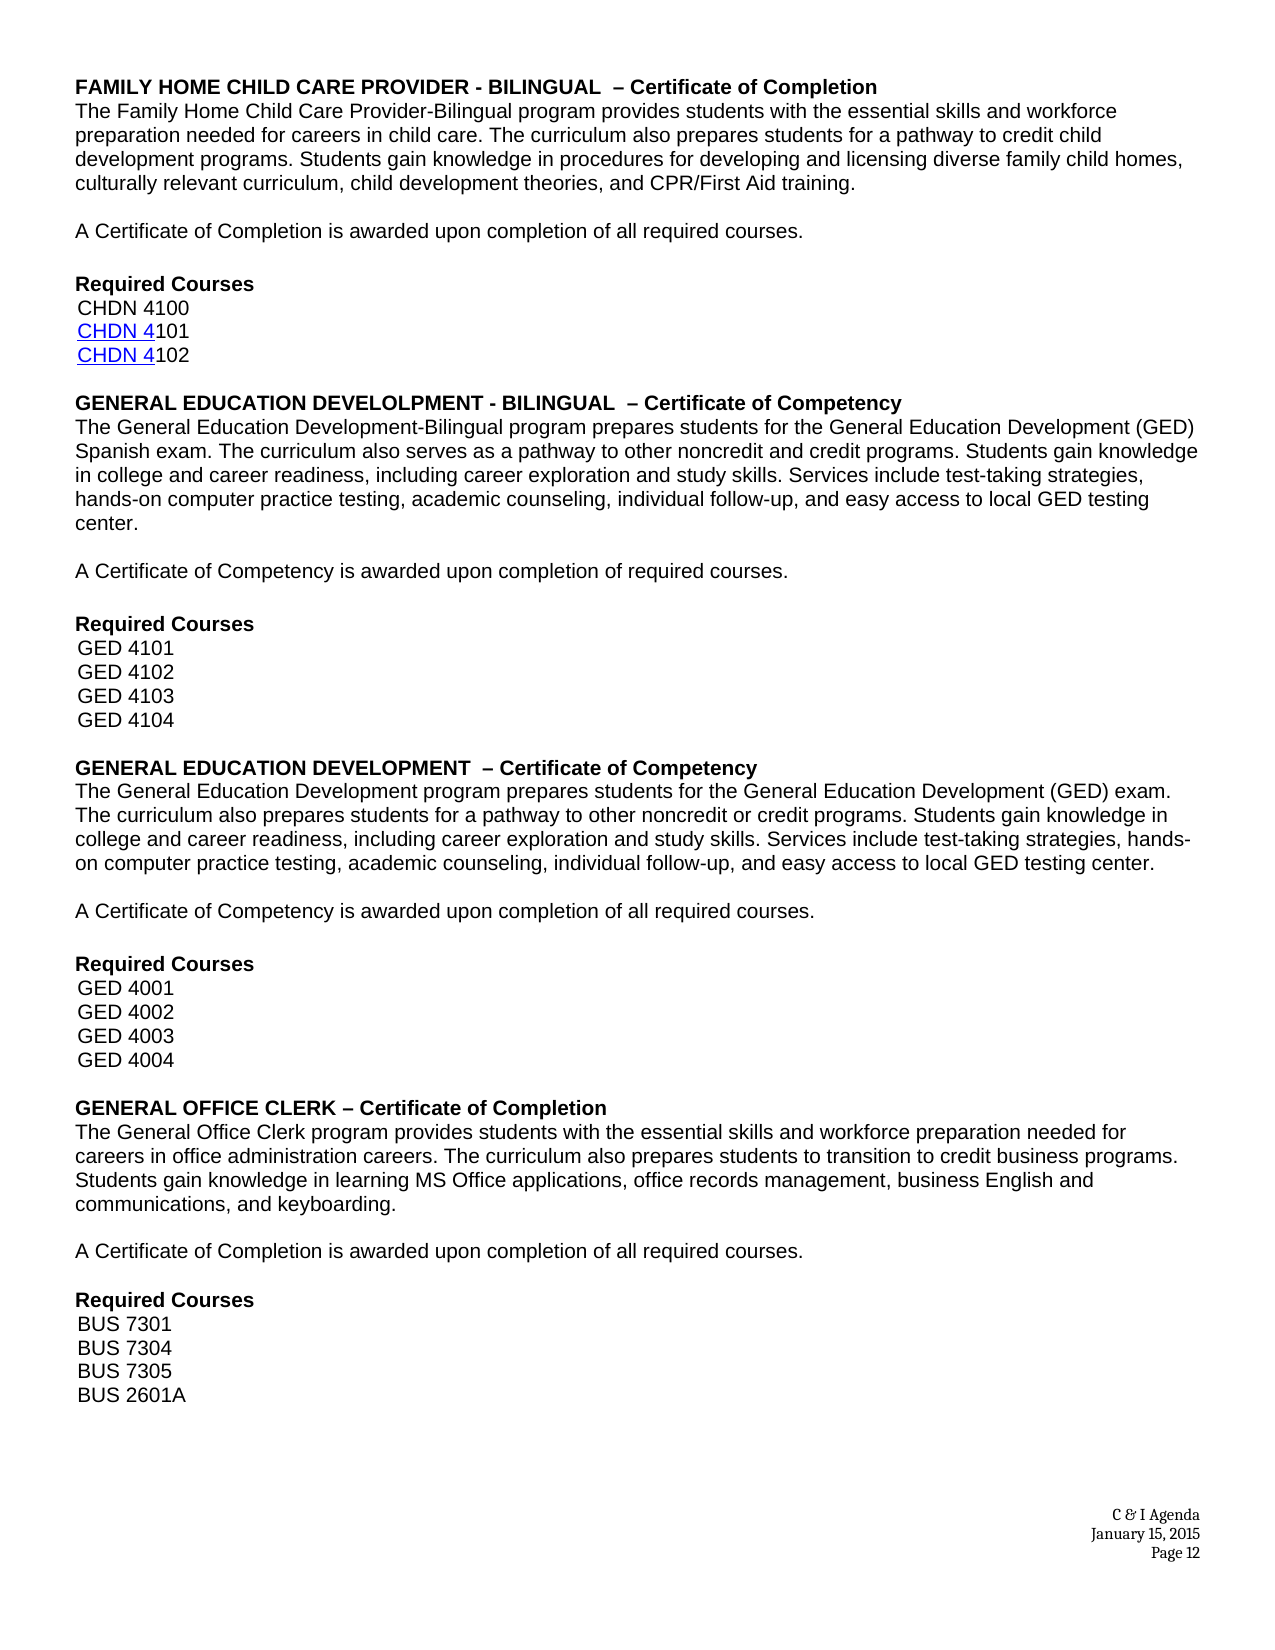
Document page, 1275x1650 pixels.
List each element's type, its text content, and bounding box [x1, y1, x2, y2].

text GED 4101 [77, 636, 1200, 659]
text The General Office Clerk program provides students with the essential skills and workforce preparation needed for careers in office administration careers. The curriculum also prepares students to transition to credit business programs. Students gain knowledge in learning MS Office applications, office records management, business English and communications, and keyboarding. A Certificate of Completion is awarded upon completion of all required courses. [75, 1119, 1200, 1287]
text The Family Home Child Care Provider-Bilingual program provides students with the essential skills and workforce preparation needed for careers in child care. The curriculum also prepares students for a pathway to credit child development programs. Students gain knowledge in procedures for developing and licensing diverse family child homes, culturally relevant curriculum, child development theories, and CPR/First Aid training. A Certificate of Completion is awarded upon completion of all required courses. [75, 99, 1200, 271]
text GED 4002 [77, 1000, 1200, 1024]
text GED 4004 [77, 1048, 1200, 1072]
text GED 4103 [77, 683, 1200, 707]
text GED 4003 [77, 1024, 1200, 1048]
text CHDN 4102 [77, 343, 1200, 367]
text GED 4102 [77, 659, 1200, 683]
text BUS 7304 [77, 1335, 1200, 1359]
text GENERAL OFFICE CLERK – Certificate of Completion [75, 1096, 1200, 1119]
text BUS 7305 [77, 1359, 1200, 1383]
text FAMILY HOME CHILD CARE PROVIDER - BILINGUAL – Certificate of Completion [75, 75, 1200, 99]
text GENERAL EDUCATION DEVELOPMENT – Certificate of Competency [75, 755, 1200, 779]
text BUS 7301 [77, 1311, 1200, 1335]
text GED 4104 [77, 707, 1200, 731]
text Required Courses [75, 952, 1200, 976]
text Required Courses [75, 271, 1200, 295]
text GENERAL EDUCATION DEVELOLPMENT - BILINGUAL – Certificate of Competency [75, 391, 1200, 415]
text Required Courses [75, 1287, 1200, 1311]
text Required Courses [75, 612, 1200, 636]
text GED 4001 [77, 976, 1200, 1000]
text CHDN 4100 [77, 295, 1200, 319]
text The General Education Development program prepares students for the General Education Development (GED) exam. The curriculum also prepares students for a pathway to other noncredit or credit programs. Students gain knowledge in college and career readiness, including career exploration and study skills. Services include test-taking strategies, hands-on computer practice testing, academic counseling, individual follow-up, and easy access to local GED testing center. A Certificate of Competency is awarded upon completion of all required courses. [75, 779, 1200, 952]
text The General Education Development-Bilingual program prepares students for the General Education Development (GED) Spanish exam. The curriculum also serves as a pathway to other noncredit and credit programs. Students gain knowledge in college and career readiness, including career exploration and study skills. Services include test-taking strategies, hands-on computer practice testing, academic counseling, individual follow-up, and easy access to local GED testing center. A Certificate of Competency is awarded upon completion of required courses. [75, 415, 1200, 612]
text CHDN 4101 [77, 319, 1200, 343]
text BUS 2601A [77, 1383, 1200, 1407]
